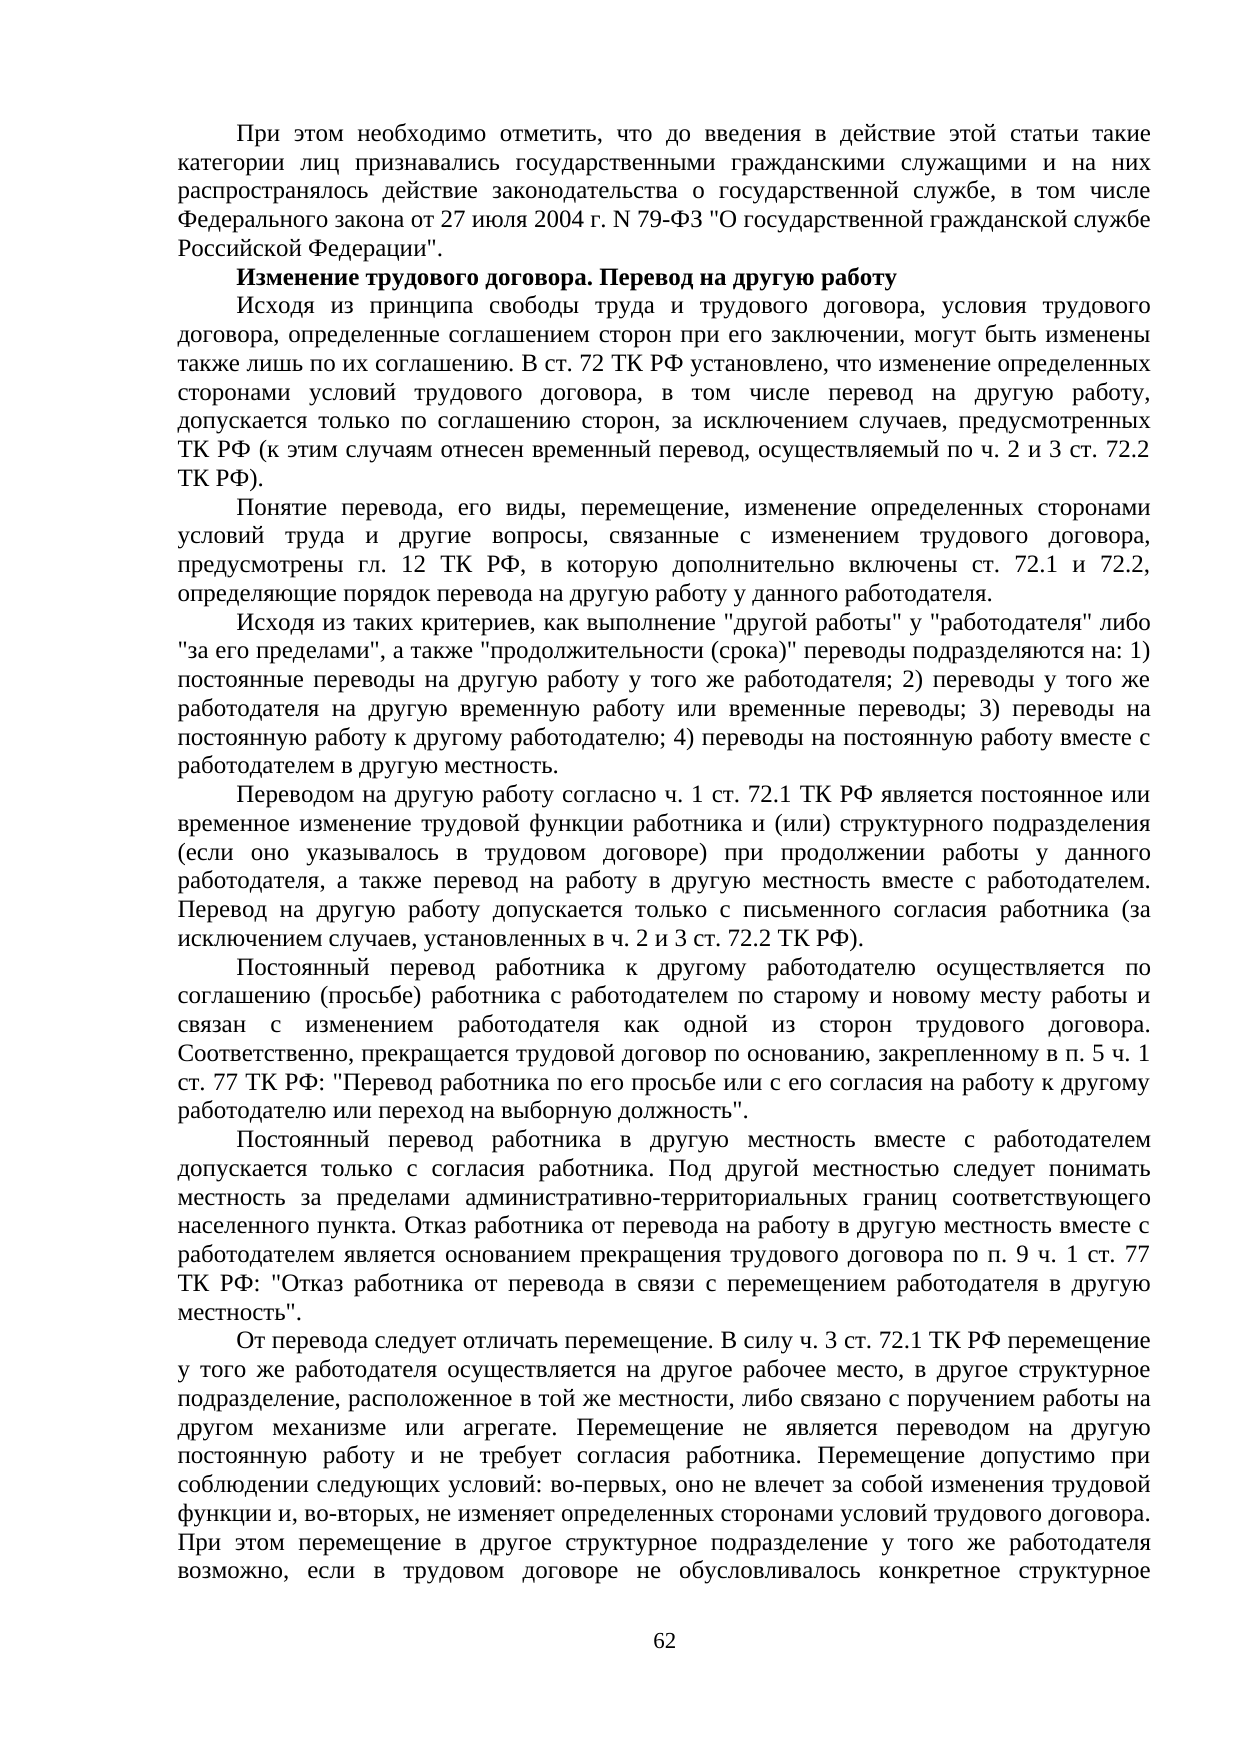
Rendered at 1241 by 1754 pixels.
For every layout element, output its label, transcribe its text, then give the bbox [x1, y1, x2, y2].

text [177, 1326, 1152, 1584]
text Постоянный перевод работника к другому работодателю осуществляется по соглашению (просьбе) работника с работодателем по старому и новому месту работы и связан с изменением работодателя как одной из сторон трудового договора. Соответственно, прекращается трудовой договор по основанию, закрепленному в п. 5 ч. 1 ст. 77 ТК РФ: "Перевод работника по его просьбе или с его согласия на работу к другому работодателю или переход на выборную должность". [177, 952, 1152, 1124]
text Изменение трудового договора. Перевод на другую работу [177, 262, 1152, 291]
text Исходя из принципа свободы труда и трудового договора, условия трудового договора, определенные соглашением сторон при его заключении, могут быть изменены также лишь по их соглашению. В ст. 72 ТК РФ установлено, что изменение определенных сторонами условий трудового договора, в том числе перевод на другую работу, допускается только по соглашению сторон, за исключением случаев, предусмотренных ТК РФ (к этим случаям отнесен временный перевод, осуществляемый по ч. 2 и 3 ст. 72.2 ТК РФ). [177, 291, 1152, 492]
text Постоянный перевод работника в другую местность вместе с работодателем допускается только с согласия работника. Под другой местностью следует понимать местность за пределами административно-территориальных границ соответствующего населенного пункта. Отказ работника от перевода на работу в другую местность вместе с работодателем является основанием прекращения трудового договора по п. 9 ч. 1 ст. 77 ТК РФ: "Отказ работника от перевода в связи с перемещением работодателя в другую местность". [177, 1124, 1152, 1326]
text Исходя из таких критериев, как выполнение "другой работы" у "работодателя" либо "за его пределами", а также "продолжительности (срока)" переводы подразделяются на: 1) постоянные переводы на другую работу у того же работодателя; 2) переводы у того же работодателя на другую временную работу или временные переводы; 3) переводы на постоянную работу к другому работодателю; 4) переводы на постоянную работу вместе с работодателем в другую местность. [177, 607, 1152, 779]
text Переводом на другую работу согласно ч. 1 ст. 72.1 ТК РФ является постоянное или временное изменение трудовой функции работника и (или) структурного подразделения (если оно указывалось в трудовом договоре) при продолжении работы у данного работодателя, а также перевод на работу в другую местность вместе с работодателем. Перевод на другую работу допускается только с письменного согласия работника (за исключением случаев, установленных в ч. 2 и 3 ст. 72.2 ТК РФ). [177, 779, 1152, 952]
text Понятие перевода, его виды, перемещение, изменение определенных сторонами условий труда и другие вопросы, связанные с изменением трудового договора, предусмотрены гл. 12 ТК РФ, в которую дополнительно включены ст. 72.1 и 72.2, определяющие порядок перевода на другую работу у данного работодателя. [177, 492, 1152, 607]
text При этом необходимо отметить, что до введения в действие этой статьи такие категории лиц признавались государственными гражданскими служащими и на них распространялось действие законодательства о государственной службе, в том числе Федерального закона от 27 июля 2004 г. N 79-ФЗ "О государственной гражданской службе Российской Федерации". [177, 118, 1152, 262]
